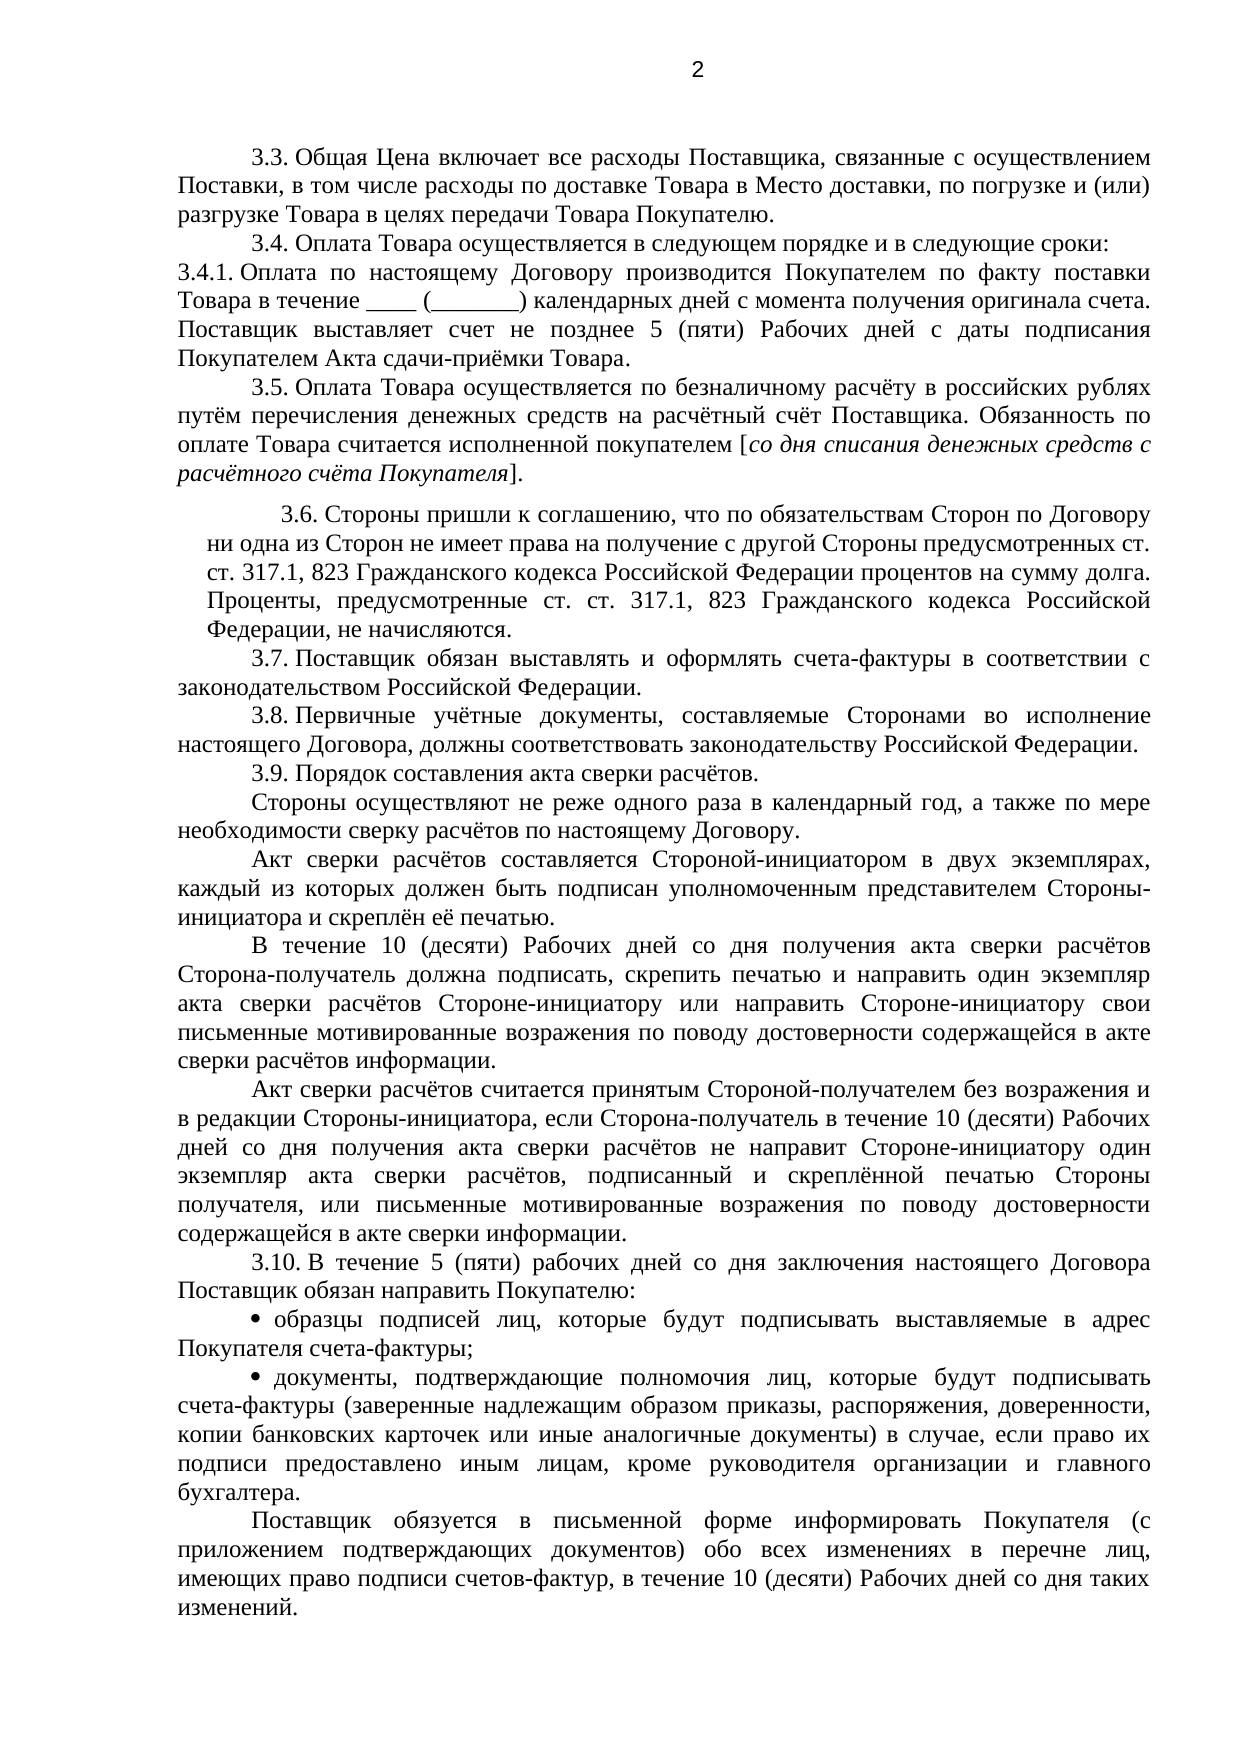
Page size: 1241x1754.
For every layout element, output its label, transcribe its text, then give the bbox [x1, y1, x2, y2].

list Общая Цена включает все расходы Поставщика, связанные с осуществлением Поставки, в том числе расходы по доставке Товара в Место доставки, по погрузке и (или) разгрузке Товара в целях передачи Товара Покупателю. [177, 142, 1152, 228]
text Поставщик обязуется в письменной форме информировать Покупателя (с приложением подтверждающих документов) обо всех изменениях в перечне лиц, имеющих право подписи счетов-фактур, в течение 10 (десяти) Рабочих дней со дня таких изменений. [177, 1506, 1152, 1621]
list образцы подписей лиц, которые будут подписывать выставляемые в адрес Покупателя счета-фактуры; [177, 1304, 1152, 1362]
list Оплата по настоящему Договору производится Покупателем по факту поставки Товара в течение ____ (_______) календарных дней с момента получения оригинала счета. Поставщик выставляет счет не позднее 5 (пяти) Рабочих дней с даты подписания Покупателем Акта сдачи-приёмки Товара. [177, 257, 1152, 372]
text Стороны осуществляют не реже одного раза в календарный год, а также по мере необходимости сверку расчётов по настоящему Договору. [177, 787, 1152, 844]
text В течение 10 (десяти) Рабочих дней со дня получения акта сверки расчётов Сторона-получатель должна подписать, скрепить печатью и направить один экземпляр акта сверки расчётов Стороне-инициатору или направить Стороне-инициатору свои письменные мотивированные возражения по поводу достоверности содержащейся в акте сверки расчётов информации. [177, 931, 1152, 1074]
list Первичные учётные документы, составляемые Сторонами во исполнение настоящего Договора, должны соответствовать законодательству Российской Федерации. [177, 701, 1152, 758]
list Порядок составления акта сверки расчётов. [177, 758, 1152, 787]
text Акт сверки расчётов считается принятым Стороной-получателем без возражения и в редакции Стороны-инициатора, если Сторона-получатель в течение 10 (десяти) Рабочих дней со дня получения акта сверки расчётов не направит Стороне-инициатору один экземпляр акта сверки расчётов, подписанный и скреплённой печатью Стороны получателя, или письменные мотивированные возражения по поводу достоверности содержащейся в акте сверки информации. [177, 1074, 1152, 1247]
list документы, подтверждающие полномочия лиц, которые будут подписывать счета-фактуры (заверенные надлежащим образом приказы, распоряжения, доверенности, копии банковских карточек или иные аналогичные документы) в случае, если право их подписи предоставлено иным лицам, кроме руководителя организации и главного бухгалтера. [177, 1362, 1152, 1506]
list Поставщик обязан выставлять и оформлять счета-фактуры в соответствии с законодательством Российской Федерации. [177, 643, 1152, 701]
list Оплата Товара осуществляется в следующем порядке и в следующие сроки: [177, 228, 1152, 257]
list В течение 5 (пяти) рабочих дней со дня заключения настоящего Договора Поставщик обязан направить Покупателю: [177, 1247, 1152, 1304]
text Акт сверки расчётов составляется Стороной-инициатором в двух экземплярах, каждый из которых должен быть подписан уполномоченным представителем Стороны-инициатора и скреплён её печатью. [177, 844, 1152, 931]
list Стороны пришли к соглашению, что по обязательствам Сторон по Договору ни одна из Сторон не имеет права на получение с другой Стороны предусмотренных ст. ст. 317.1, 823 Гражданского кодекса Российской Федерации процентов на сумму долга. Проценты, предусмотренные ст. ст. 317.1, 823 Гражданского кодекса Российской Федерации, не начисляются. [207, 499, 1152, 643]
list Оплата Товара осуществляется по безналичному расчёту в российских рублях путём перечисления денежных средств на расчётный счёт Поставщика. Обязанность по оплате Товара считается исполненной покупателем [со дня списания денежных средств с расчётного счёта Покупателя]. [177, 372, 1152, 487]
